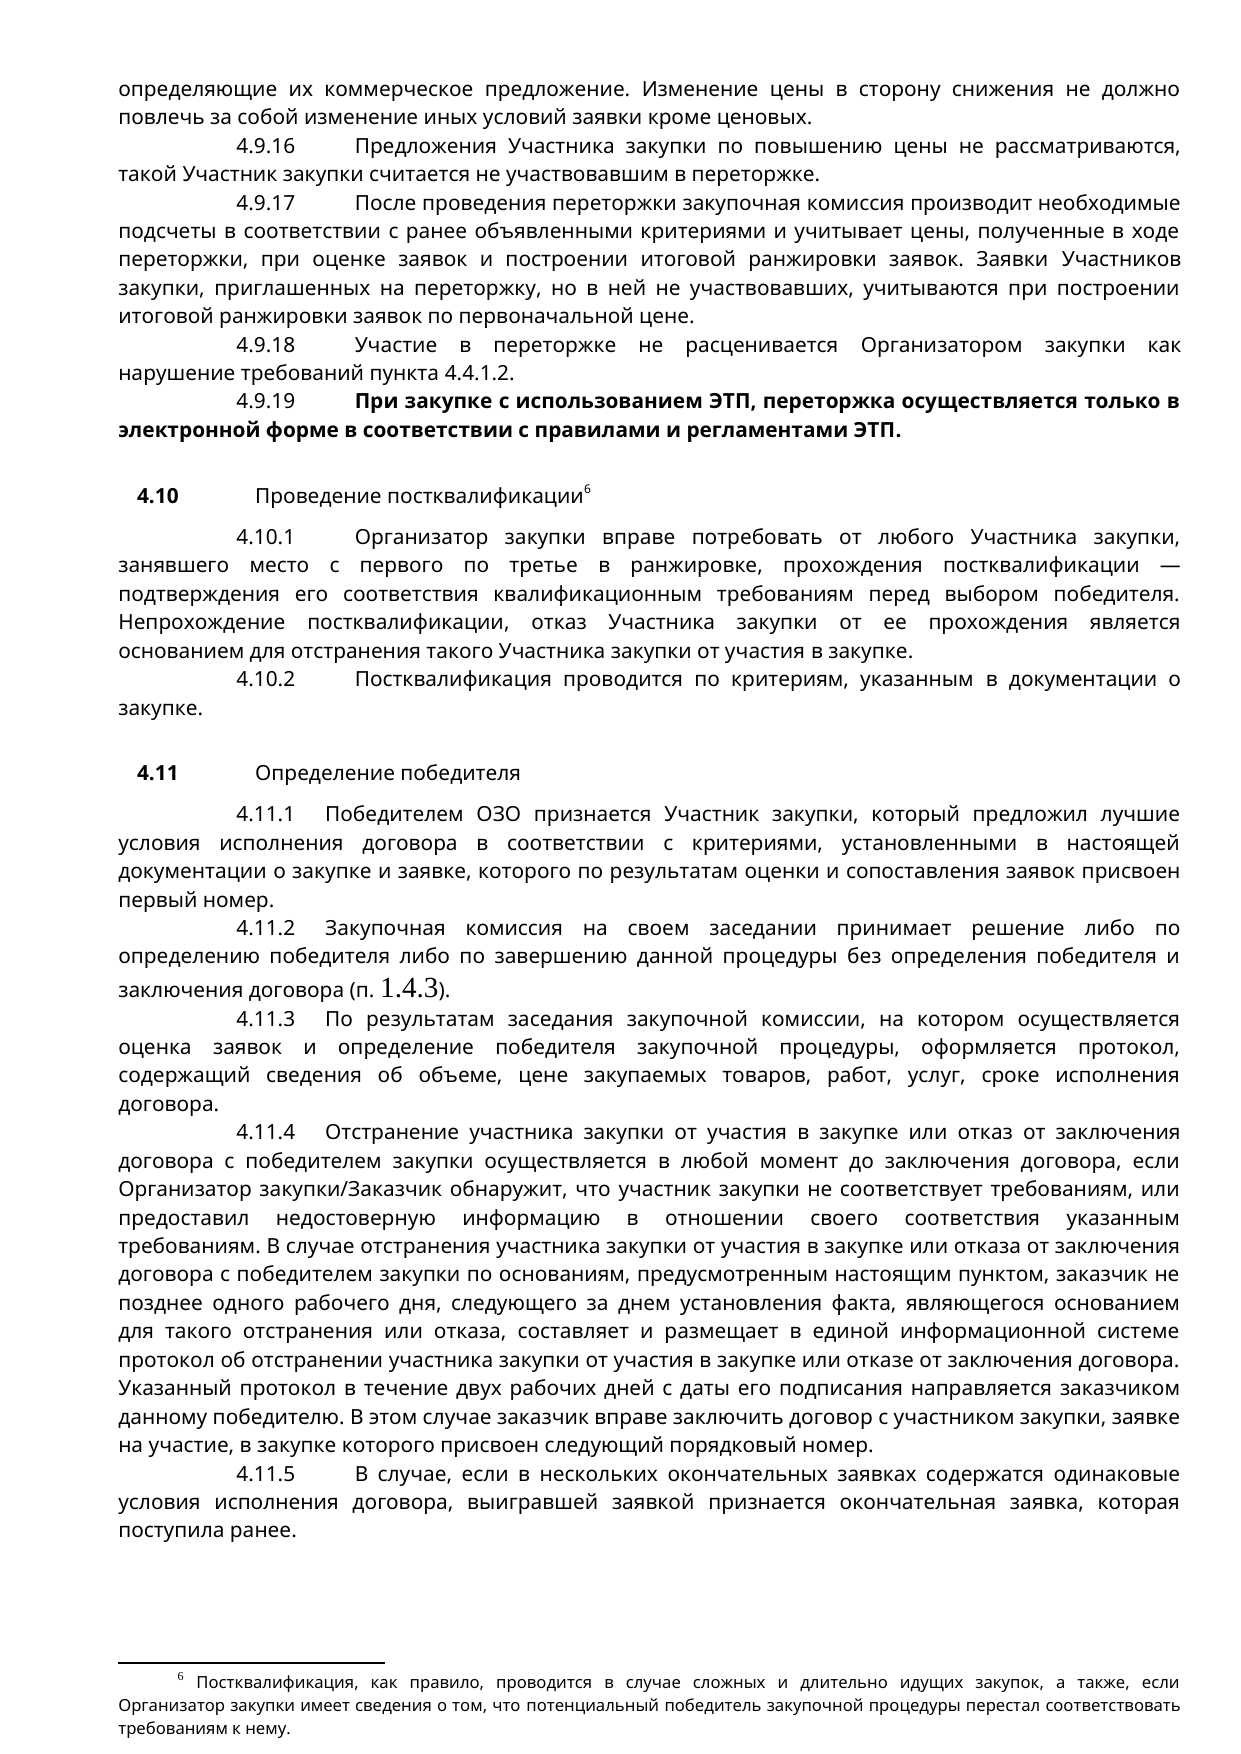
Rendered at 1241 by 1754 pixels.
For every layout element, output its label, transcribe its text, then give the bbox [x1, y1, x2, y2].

list Постквалификация проводится по критериям, указанным в документации о закупке. [118, 664, 1181, 721]
list Закупочная комиссия на своем заседании принимает решение либо по определению победителя либо по завершению данной процедуры без определения победителя и заключения договора (п. 1.4.3). [118, 913, 1181, 1004]
list Организатор закупки вправе потребовать от любого Участника закупки, занявшего место с первого по третье в ранжировке, прохождения постквалификации — подтверждения его соответствия квалификационным требованиям перед выбором победителя. Непрохождение постквалификации, отказ Участника закупки от ее прохождения является основанием для отстранения такого Участника закупки от участия в закупке. [118, 522, 1181, 664]
list Участие в переторжке не расценивается Организатором закупки как нарушение требований пункта 4.4.1.2. [118, 330, 1181, 387]
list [118, 74, 1181, 131]
list Отстранение участника закупки от участия в закупке или отказ от заключения договора с победителем закупки осуществляется в любой момент до заключения договора, если Организатор закупки/Заказчик обнаружит, что участник закупки не соответствует требованиям, или предоставил недостоверную информацию в отношении своего соответствия указанным требованиям. В случае отстранения участника закупки от участия в закупке или отказа от заключения договора с победителем закупки по основаниям, предусмотренным настоящим пунктом, заказчик не позднее одного рабочего дня, следующего за днем установления факта, являющегося основанием для такого отстранения или отказа, составляет и размещает в единой информационной системе протокол об отстранении участника закупки от участия в закупке или отказе от заключения договора. Указанный протокол в течение двух рабочих дней с даты его подписания направляется заказчиком данному победителю. В этом случае заказчик вправе заключить договор с участником закупки, заявке на участие, в закупке которого присвоен следующий порядковый номер. [118, 1117, 1181, 1459]
list В случае, если в нескольких окончательных заявках содержатся одинаковые условия исполнения договора, выигравшей заявкой признается окончательная заявка, которая поступила ранее. [118, 1459, 1181, 1544]
list По результатам заседания закупочной комиссии, на котором осуществляется оценка заявок и определение победителя закупочной процедуры, оформляется протокол, содержащий сведения об объеме, цене закупаемых товаров, работ, услуг, сроке исполнения договора. [118, 1004, 1181, 1117]
subtitle Проведение постквалификации [137, 481, 1181, 509]
list При закупке с использованием ЭТП, переторжка осуществляется только в электронной форме в соответствии с правилами и регламентами ЭТП. [118, 387, 1181, 443]
list Победителем ОЗО признается Участник закупки, который предложил лучшие условия исполнения договора в соответствии с критериями, установленными в настоящей документации о закупке и заявке, которого по результатам оценки и сопоставления заявок присвоен первый номер. [118, 799, 1181, 913]
subtitle Определение победителя [137, 758, 1181, 787]
list После проведения переторжки закупочная комиссия производит необходимые подсчеты в соответствии с ранее объявленными критериями и учитывает цены, полученные в ходе переторжки, при оценке заявок и построении итоговой ранжировки заявок. Заявки Участников закупки, приглашенных на переторжку, но в ней не участвовавших, учитываются при построении итоговой ранжировки заявок по первоначальной цене. [118, 188, 1181, 330]
list Предложения Участника закупки по повышению цены не рассматриваются, такой Участник закупки считается не участвовавшим в переторжке. [118, 131, 1181, 188]
